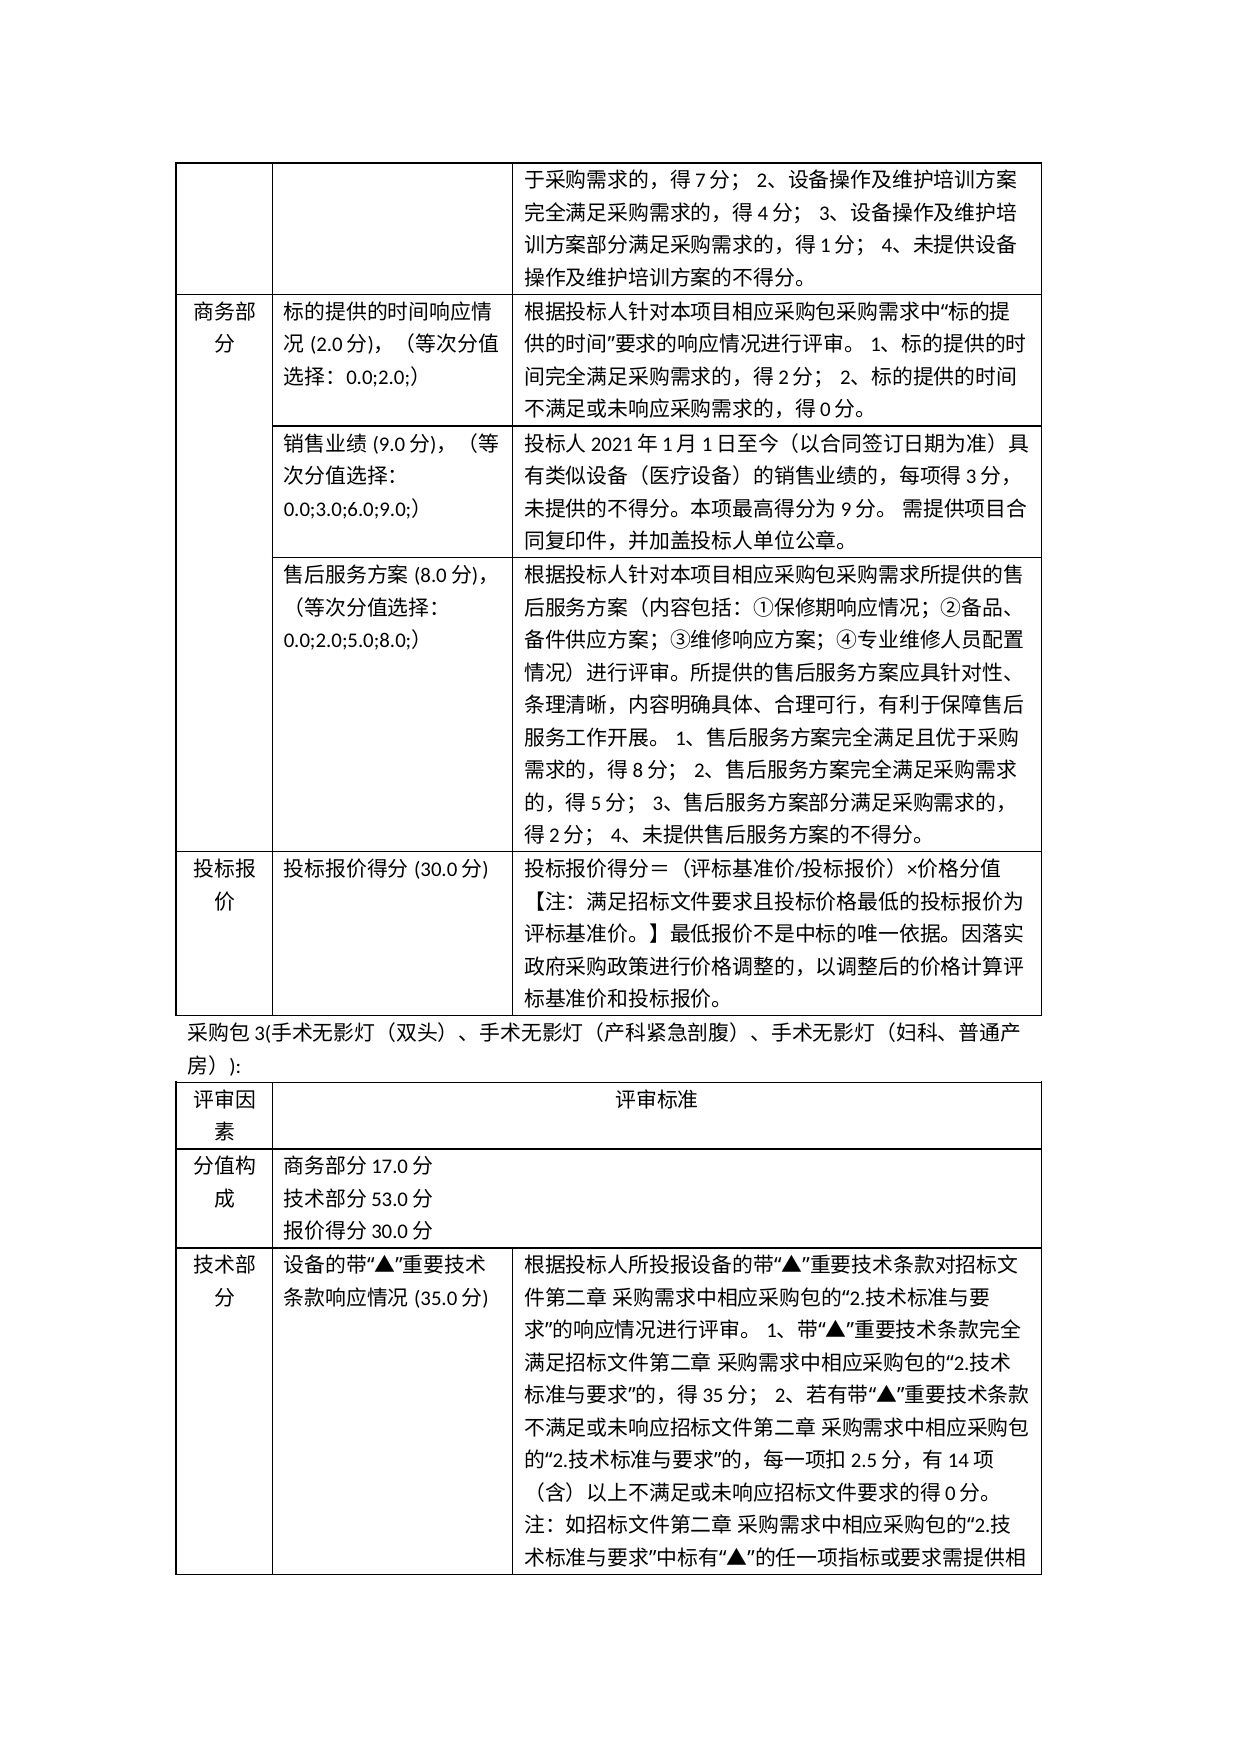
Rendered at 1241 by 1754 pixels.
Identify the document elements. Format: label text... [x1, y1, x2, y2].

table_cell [273, 164, 512, 293]
table_cell 投标报价得分＝（评标基准价/投标报价）×价格分值【注：满足招标文件要求且投标价格最低的投标报价为评标基准价。】最低报价不是中标的唯一依据。因落实政府采购政策进行价格调整的，以调整后的价格计算评标基准价和投标报价。 [513, 852, 1041, 1015]
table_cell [273, 1249, 512, 1573]
text 采购包3(手术无影灯（双头）、手术无影灯（产科紧急剖腹）、手术无影灯（妇科、普通产房）): [187, 1016, 1053, 1081]
table_cell 根据投标人针对本项目相应采购包采购需求所提供的售后服务方案（内容包括：①保修期响应情况；②备品、备件供应方案；③维修响应方案；④专业维修人员配置情况）进行评审。所提供的售后服务方案应具针对性、条理清晰，内容明确具体、合理可行，有利于保障售后服务工作开展。 1、售后服务方案完全满足且优于采购需求的，得8分； 2、售后服务方案完全满足采购需求的，得5分； 3、售后服务方案部分满足采购需求的，得2分； 4、未提供售后服务方案的不得分。 [513, 558, 1041, 851]
table_cell 商务部分17.0分 技术部分53.0分 报价得分30.0分 [273, 1150, 1041, 1247]
table_cell 投标人2021年1月1日至今（以合同签订日期为准）具有类似设备（医疗设备）的销售业绩的，每项得3分，未提供的不得分。本项最高得分为9分。 需提供项目合同复印件，并加盖投标人单位公章。 [513, 427, 1041, 557]
table_cell 投标报价 [177, 852, 272, 1015]
table_header 评审因素 [177, 1083, 272, 1148]
table_cell 商务部分 [177, 295, 272, 851]
table_header 评审标准 [273, 1083, 1041, 1148]
table_cell 售后服务方案 (8.0分)，（等次分值选择：0.0;2.0;5.0;8.0;） [273, 558, 512, 851]
table_cell 根据投标人针对本项目相应采购包采购需求中“标的提供的时间”要求的响应情况进行评审。 1、标的提供的时间完全满足采购需求的，得2分； 2、标的提供的时间不满足或未响应采购需求的，得0分。 [513, 295, 1041, 425]
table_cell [513, 164, 1041, 293]
table_cell 销售业绩 (9.0分)，（等次分值选择：0.0;3.0;6.0;9.0;） [273, 427, 512, 557]
table_cell 技术部分 [177, 1249, 272, 1573]
table_cell 标的提供的时间响应情况 (2.0分)，（等次分值选择：0.0;2.0;） [273, 295, 512, 425]
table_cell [513, 1249, 1041, 1573]
table_cell 投标报价得分 (30.0分) [273, 852, 512, 1015]
table_cell 分值构成 [177, 1150, 272, 1247]
